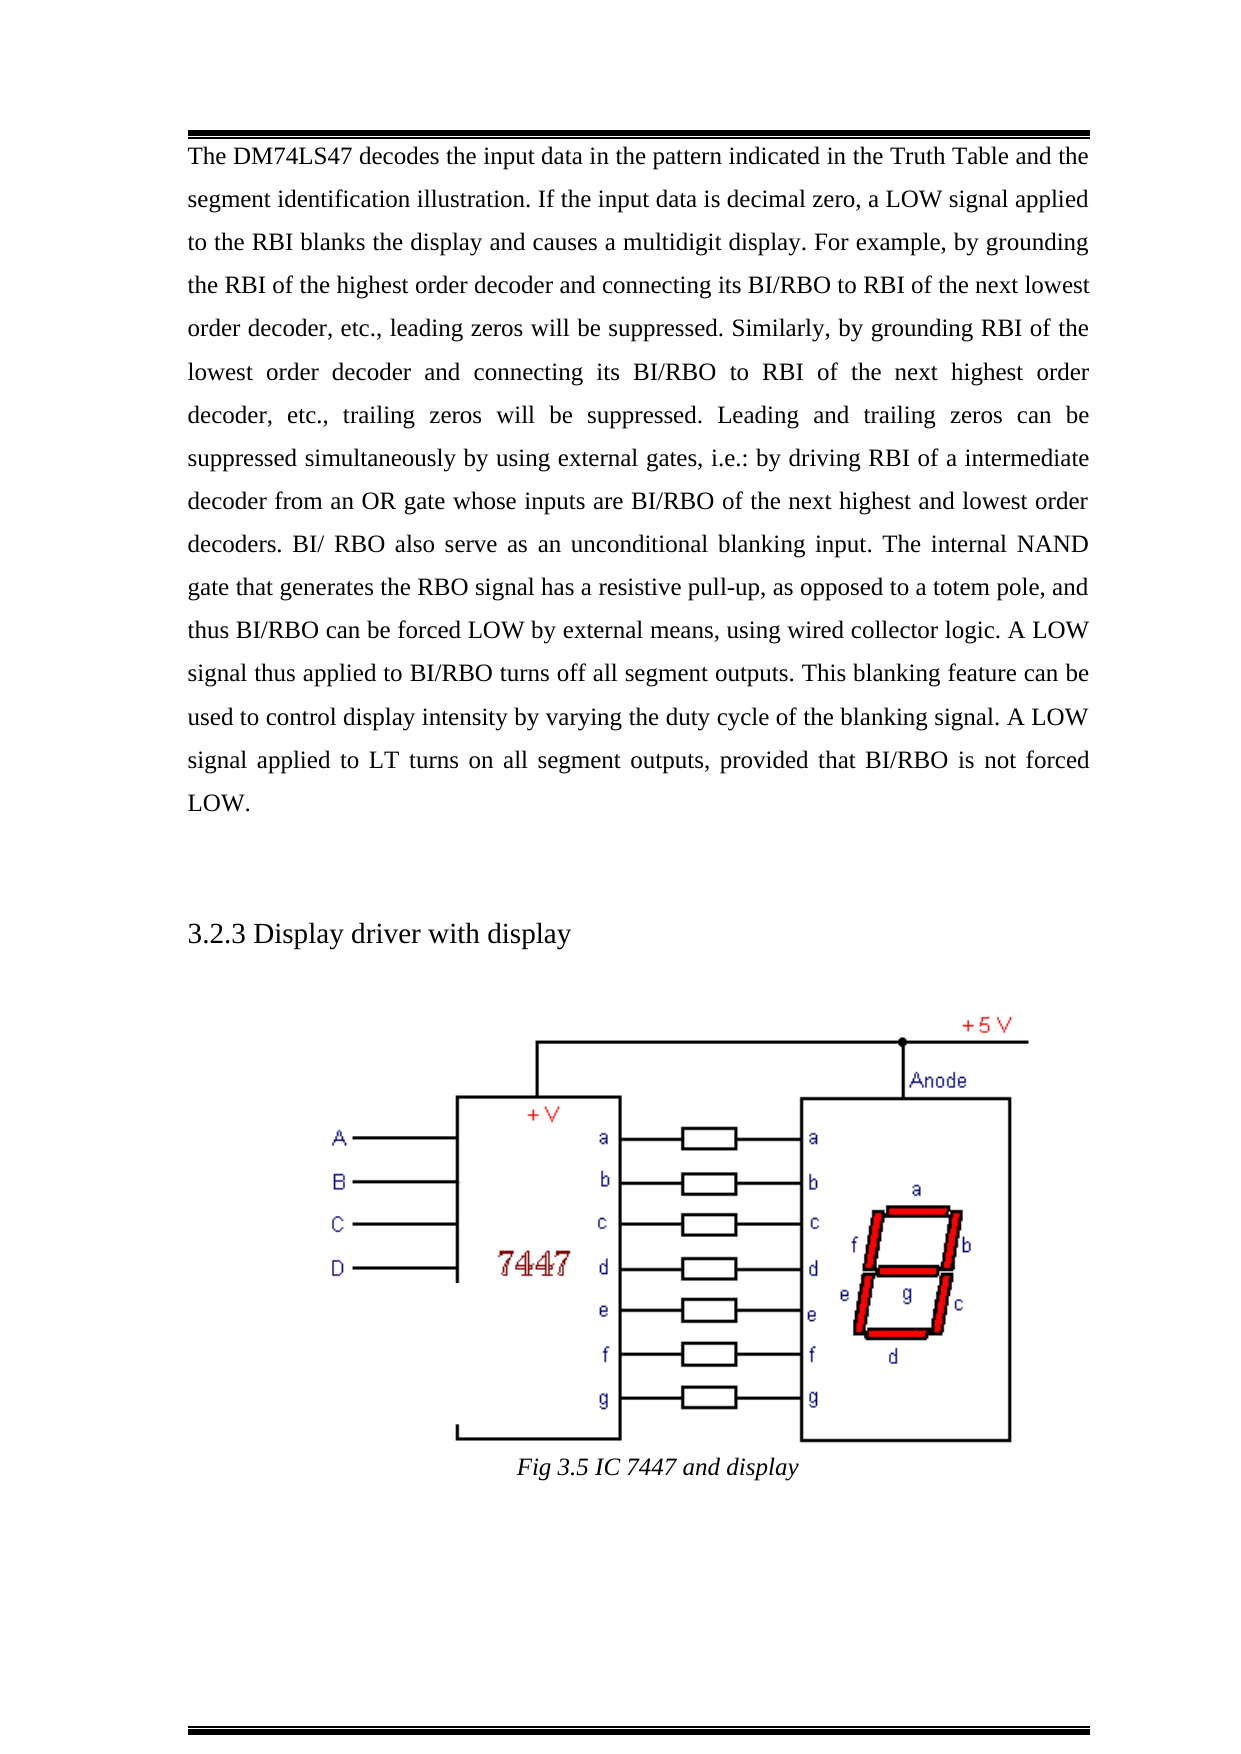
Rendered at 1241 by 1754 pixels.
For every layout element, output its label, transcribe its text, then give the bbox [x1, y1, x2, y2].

picture [187, 987, 1035, 1491]
text The DM74LS47 decodes the input data in the pattern indicated in the Truth Table and the segment identification illustration. If the input data is decimal zero, a LOW signal applied to the RBI blanks the display and causes a multidigit display. For example, by grounding the RBI of the highest order decoder and connecting its BI/RBO to RBI of the next lowest order decoder, etc., leading zeros will be suppressed. Similarly, by grounding RBI of the lowest order decoder and connecting its BI/RBO to RBI of the next highest order decoder, etc., trailing zeros will be suppressed. Leading and trailing zeros can be suppressed simultaneously by using external gates, i.e.: by driving RBI of a intermediate decoder from an OR gate whose inputs are BI/RBO of the next highest and lowest order decoders. BI/ RBO also serve as an unconditional blanking input. The internal NAND gate that generates the RBO signal has a resistive pull-up, as opposed to a totem pole, and thus BI/RBO can be forced LOW by external means, using wired collector logic. A LOW signal thus applied to BI/RBO turns off all segment outputs. This blanking feature can be used to control display intensity by varying the duty cycle of the blanking signal. A LOW signal applied to LT turns on all segment outputs, provided that BI/RBO is not forced LOW. [187, 141, 1090, 817]
text 3.2.3 Display driver with display [187, 916, 1090, 949]
